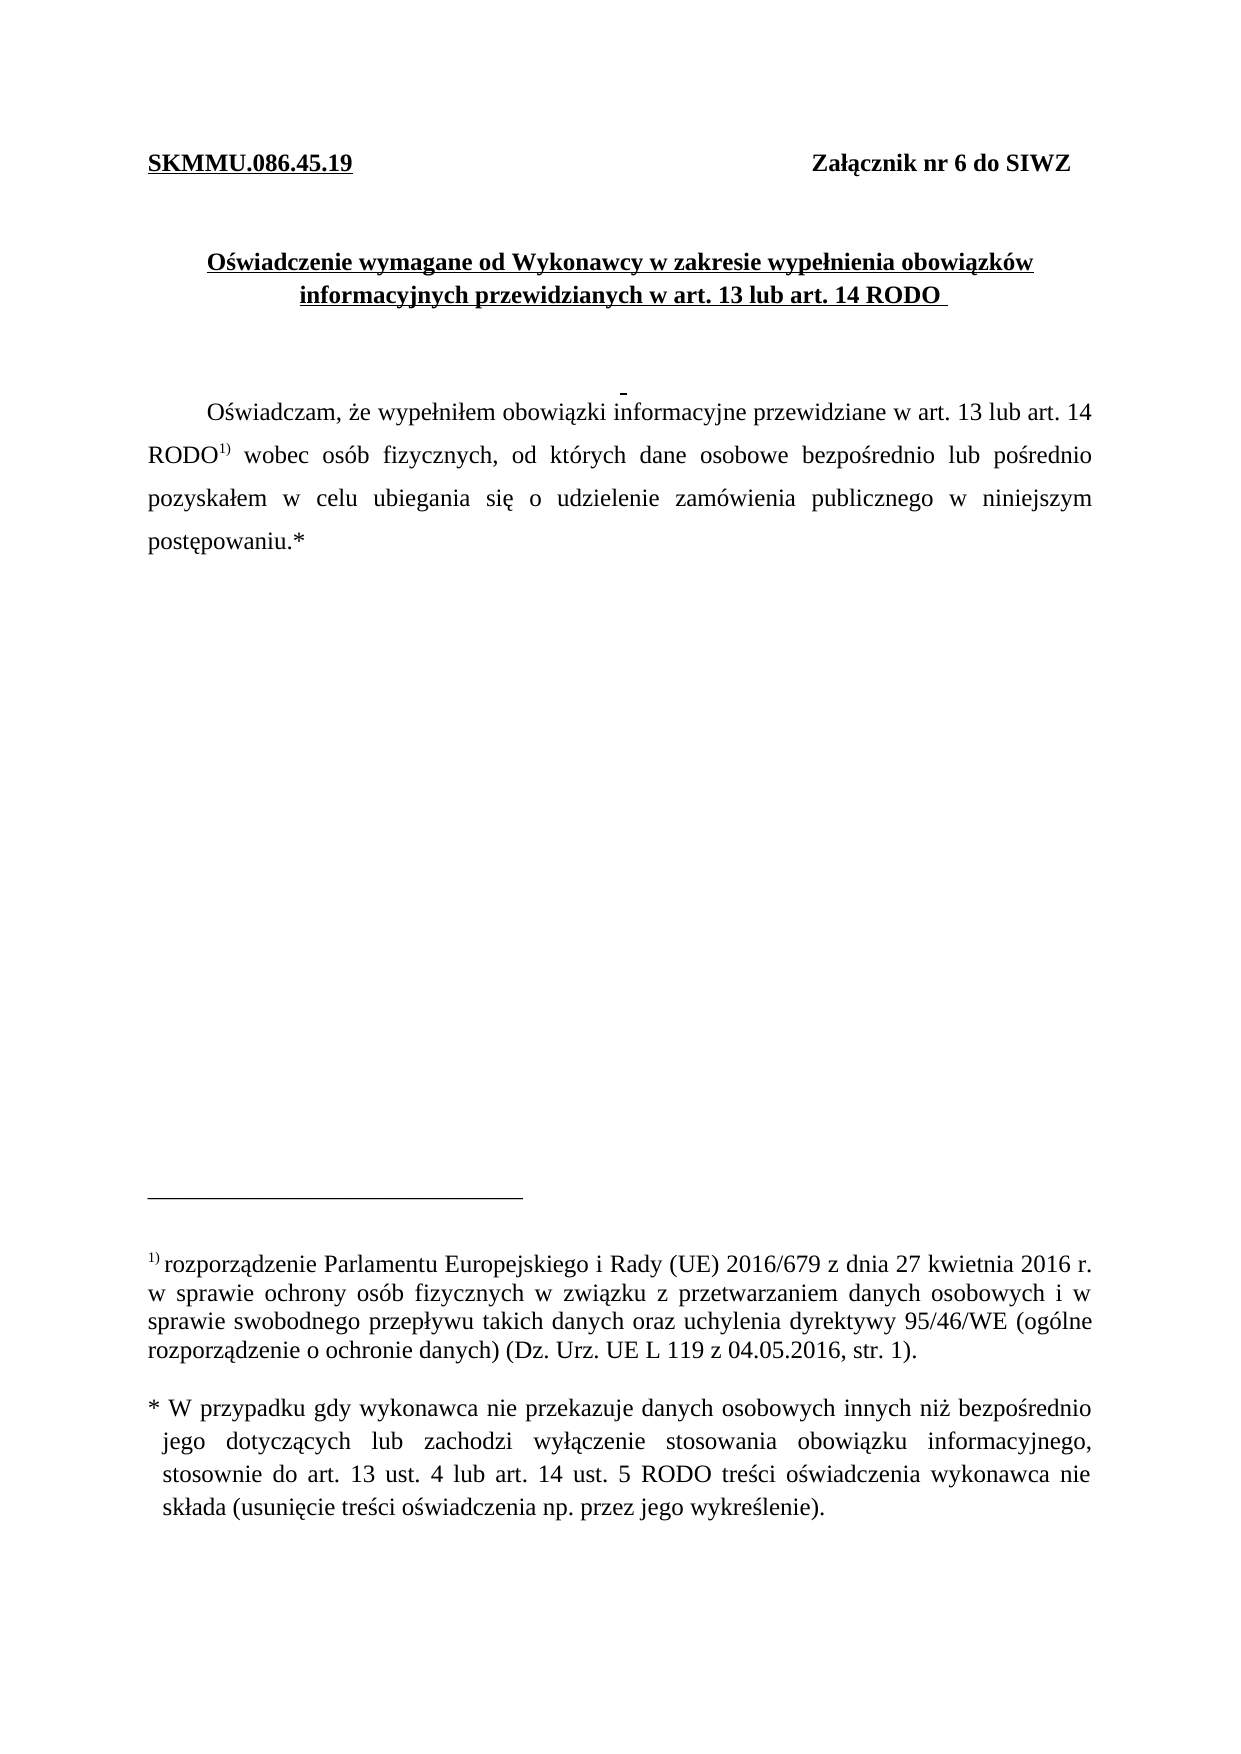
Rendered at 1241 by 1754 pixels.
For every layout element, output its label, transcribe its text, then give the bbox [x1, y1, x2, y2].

text ______________________________ [148, 1173, 1093, 1202]
text SKMMU.086.45.19 Załącznik nr 6 do SIWZ [148, 148, 1093, 176]
text Oświadczenie wymagane od Wykonawcy w zakresie wypełnienia obowiązków informacyjnych przewidzianych w art. 13 lub art. 14 RODO [148, 247, 1093, 308]
text 1) rozporządzenie Parlamentu Europejskiego i Rady (UE) 2016/679 z dnia 27 kwietnia 2016 r. w sprawie ochrony osób fizycznych w związku z przetwarzaniem danych osobowych i w sprawie swobodnego przepływu takich danych oraz uchylenia dyrektywy 95/46/WE (ogólne rozporządzenie o ochronie danych) (Dz. Urz. UE L 119 z 04.05.2016, str. 1). [148, 1249, 1093, 1364]
text Oświadczam, że wypełniłem obowiązki informacyjne przewidziane w art. 13 lub art. 14 RODO1) wobec osób fizycznych, od których dane osobowe bezpośrednio lub pośrednio pozyskałem w celu ubiegania się o udzielenie zamówienia publicznego w niniejszym postępowaniu.* [148, 397, 1093, 555]
text * W przypadku gdy wykonawca nie przekazuje danych osobowych innych niż bezpośrednio jego dotyczących lub zachodzi wyłączenie stosowania obowiązku informacyjnego, stosownie do art. 13 ust. 4 lub art. 14 ust. 5 RODO treści oświadczenia wykonawca nie składa (usunięcie treści oświadczenia np. przez jego wykreślenie). [148, 1393, 1093, 1521]
